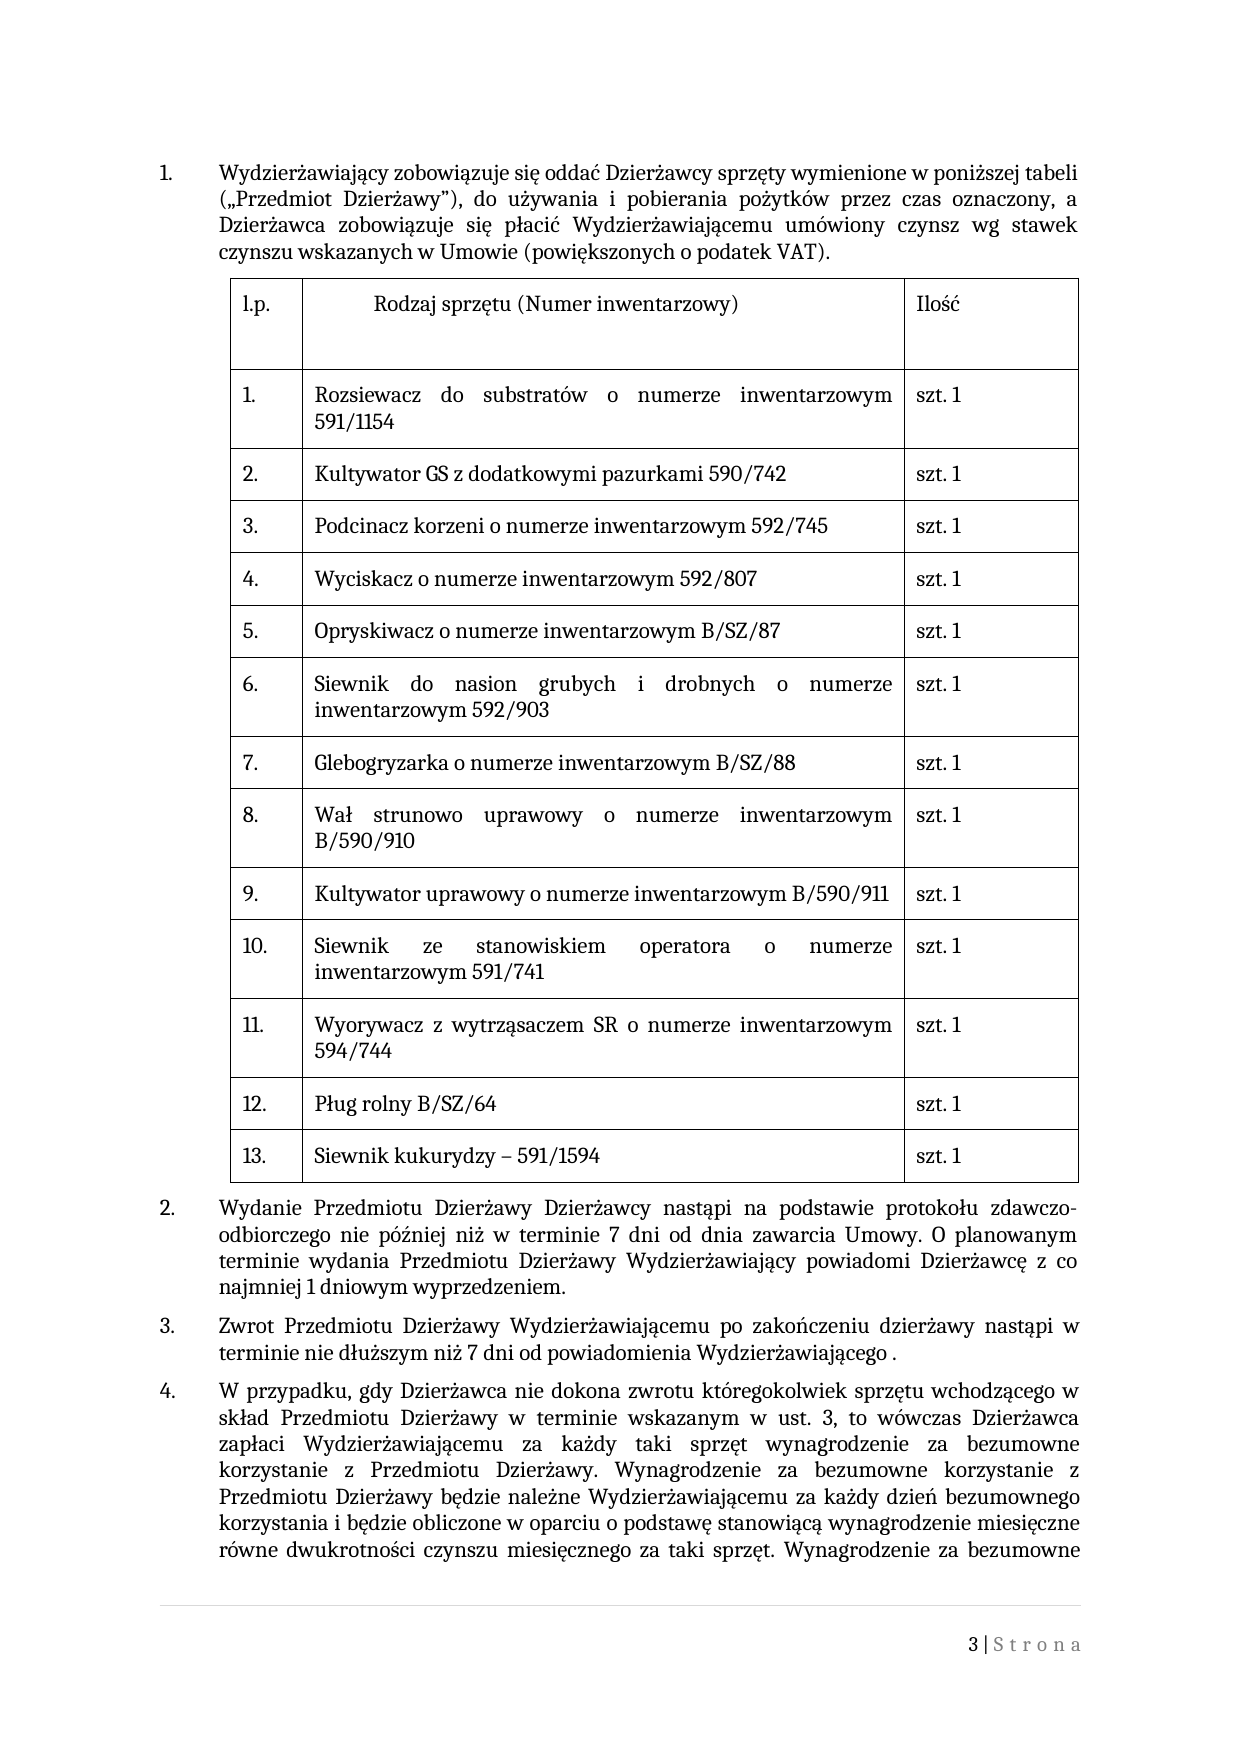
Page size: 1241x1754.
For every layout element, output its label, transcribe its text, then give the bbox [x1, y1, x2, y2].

table_cell szt. 1 [905, 737, 1078, 788]
table_cell szt. 1 [905, 553, 1078, 604]
table_cell 3. [231, 501, 302, 552]
table_cell 9. [231, 868, 302, 919]
table_cell szt. 1 [905, 1130, 1078, 1182]
table_cell szt. 1 [905, 449, 1078, 500]
table_header l.p. [231, 279, 302, 369]
table_cell Podcinacz korzeni o numerze inwentarzowym 592/745 [303, 501, 904, 552]
table_cell szt. 1 [905, 370, 1078, 447]
table_cell 6. [231, 658, 302, 736]
table_cell Wyorywacz z wytrząsaczem SR o numerze inwentarzowym 594/744 [303, 999, 904, 1077]
table_cell 5. [231, 606, 302, 657]
list Wydanie Przedmiotu Dzierżawy Dzierżawcy nastąpi na podstawie protokołu zdawczo-odbiorczego nie później niż w terminie 7 dni od dnia zawarcia Umowy. O planowanym terminie wydania Przedmiotu Dzierżawy Wydzierżawiający powiadomi Dzierżawcę z co najmniej 1 dniowym wyprzedzeniem. [159, 1195, 1079, 1301]
table_cell Wał strunowo uprawowy o numerze inwentarzowym B/590/910 [303, 789, 904, 867]
table_cell 8. [231, 789, 302, 867]
table_header Rodzaj sprzętu (Numer inwentarzowy) [303, 279, 904, 369]
table_cell Pług rolny B/SZ/64 [303, 1078, 904, 1129]
table_cell 12. [231, 1078, 302, 1129]
table_cell szt. 1 [905, 920, 1078, 998]
table_cell Glebogryzarka o numerze inwentarzowym B/SZ/88 [303, 737, 904, 788]
table_cell szt. 1 [905, 999, 1078, 1077]
list Zwrot Przedmiotu Dzierżawy Wydzierżawiającemu po zakończeniu dzierżawy nastąpi w terminie nie dłuższym niż 7 dni od powiadomienia Wydzierżawiającego . [159, 1313, 1081, 1366]
table_cell szt. 1 [905, 789, 1078, 867]
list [159, 1378, 1081, 1563]
table_cell Siewnik do nasion grubych i drobnych o numerze inwentarzowym 592/903 [303, 658, 904, 736]
table_cell Opryskiwacz o numerze inwentarzowym B/SZ/87 [303, 606, 904, 657]
table_cell 11. [231, 999, 302, 1077]
table_cell 2. [231, 449, 302, 500]
table_cell szt. 1 [905, 658, 1078, 736]
table_cell szt. 1 [905, 501, 1078, 552]
table_cell 1. [231, 370, 302, 447]
table_cell Kultywator GS z dodatkowymi pazurkami 590/742 [303, 449, 904, 500]
table_cell 13. [231, 1130, 302, 1182]
table_cell 10. [231, 920, 302, 998]
table_cell szt. 1 [905, 868, 1078, 919]
table_cell Wyciskacz o numerze inwentarzowym 592/807 [303, 553, 904, 604]
table_cell Siewnik kukurydzy – 591/1594 [303, 1130, 904, 1182]
table_cell Rozsiewacz do substratów o numerze inwentarzowym 591/1154 [303, 370, 904, 447]
table_header Ilość [905, 279, 1078, 369]
table_cell 7. [231, 737, 302, 788]
table_cell 4. [231, 553, 302, 604]
table_cell szt. 1 [905, 1078, 1078, 1129]
table_cell Siewnik ze stanowiskiem operatora o numerze inwentarzowym 591/741 [303, 920, 904, 998]
list Wydzierżawiający zobowiązuje się oddać Dzierżawcy sprzęty wymienione w poniższej tabeli („Przedmiot Dzierżawy”), do używania i pobierania pożytków przez czas oznaczony, a Dzierżawca zobowiązuje się płacić Wydzierżawiającemu umówiony czynsz wg stawek czynszu wskazanych w Umowie (powiększonych o podatek VAT). [159, 159, 1079, 265]
table_cell Kultywator uprawowy o numerze inwentarzowym B/590/911 [303, 868, 904, 919]
table_cell szt. 1 [905, 606, 1078, 657]
